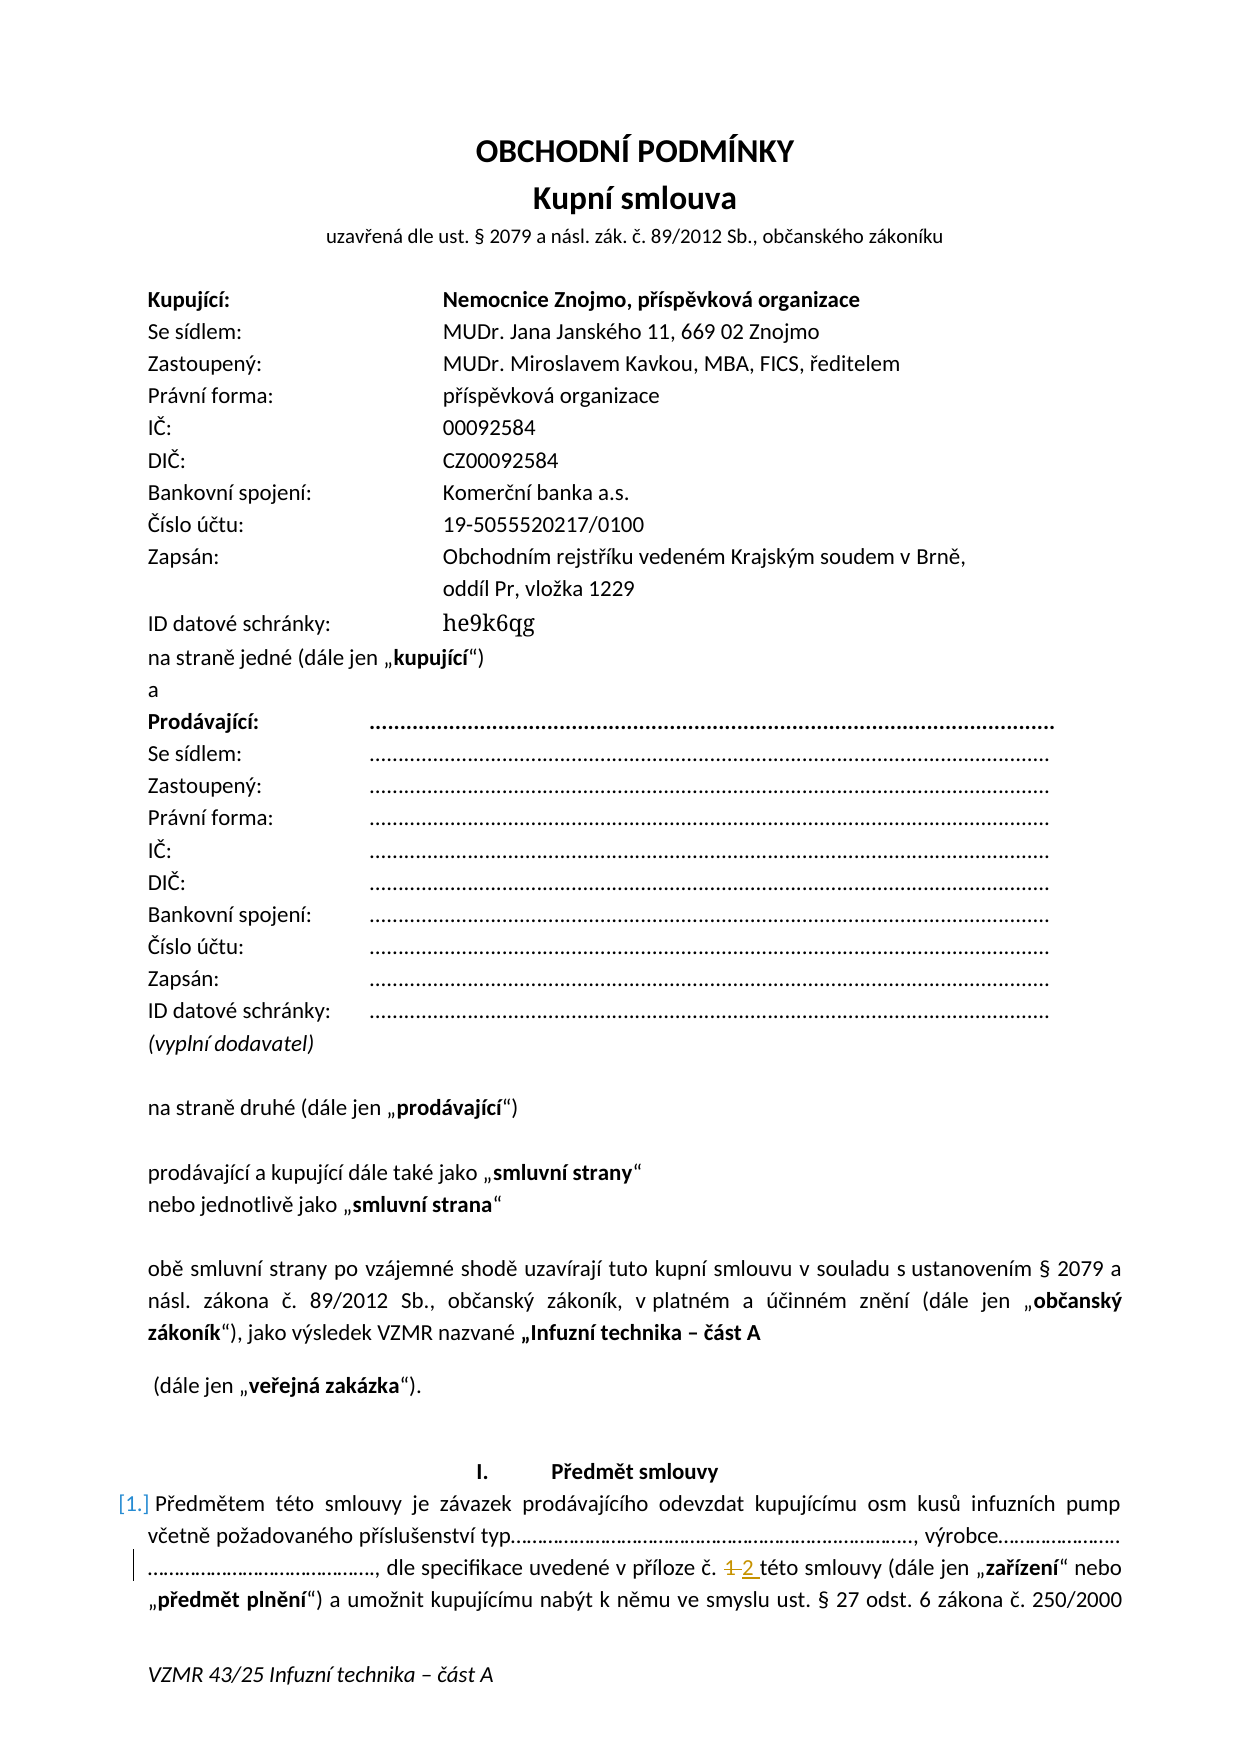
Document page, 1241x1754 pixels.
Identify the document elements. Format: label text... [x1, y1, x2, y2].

text na straně jedné (dále jen „kupující“) [148, 643, 1122, 671]
text Zastoupený: MUDr. Miroslavem Kavkou, MBA, FICS, ředitelem [148, 349, 1122, 377]
list Předmět smlouvy [73, 1457, 1122, 1485]
text uzavřená dle ust. § násl. zák. č. 89/2012 Sb., občanského zákoníku [148, 223, 1122, 249]
text DIČ: CZ00092584 [148, 446, 1122, 474]
text Prodávající: ................................................................................................................ [148, 707, 1122, 735]
text Číslo účtu: 19-5055520217/0100 [148, 510, 1122, 538]
text Zastoupený: ...................................................................................................................... [148, 771, 1122, 799]
text nebo jednotlivě jako „smluvní strana“ [148, 1190, 1122, 1218]
text Kupní smlouva [148, 177, 1122, 217]
text Se sídlem: MUDr. Jana Janského 11, 669 02 Znojmo [148, 317, 1122, 345]
text (vyplní dodavatel) [148, 1029, 1122, 1057]
text na straně druhé (dále jen „prodávající“) [148, 1093, 1122, 1121]
text Číslo účtu: ...................................................................................................................... [148, 932, 1122, 960]
text Bankovní spojení: Komerční banka a.s. [148, 478, 1122, 506]
text OBCHODNÍ PODMÍNKY [148, 130, 1122, 171]
text IČ: 00092584 [148, 413, 1122, 442]
text obě smluvní strany po vzájemné shodě uzavírají tuto kupní smlouvu v souladu s ustanovením § 2079 a násl. zákona č. 89/2012 Sb., občanský zákoník, v platném a účinném znění (dále jen „občanský zákoník“), jako výsledek VZMR nazvané „Infuzní technika – část A [148, 1254, 1122, 1347]
text Se sídlem: ...................................................................................................................... [148, 739, 1122, 767]
text Kupující: Nemocnice Znojmo, příspěvková organizace [148, 285, 1122, 313]
text prodávající a kupující dále také jako „smluvní strany“ [148, 1158, 1122, 1186]
text (dále jen „veřejná zakázka“). [148, 1372, 1122, 1399]
text IČ: ...................................................................................................................... [148, 836, 1122, 864]
text Právní forma: ...................................................................................................................... [148, 803, 1122, 832]
text Právní forma: příspěvková organizace [148, 381, 1122, 409]
text DIČ: ...................................................................................................................... [148, 868, 1122, 896]
text Zapsán: Obchodním rejstříku vedeném Krajským soudem v Brně, oddíl Pr, vložka 1229 [148, 542, 1122, 602]
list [118, 1489, 1122, 1613]
text ID datové schránky: ...................................................................................................................... [148, 997, 1122, 1025]
text Zapsán: ...................................................................................................................... [148, 964, 1122, 992]
text a [148, 675, 1122, 703]
text ID datové schránky: he9k6qg [148, 607, 1122, 638]
text Bankovní spojení: ...................................................................................................................... [148, 900, 1122, 928]
